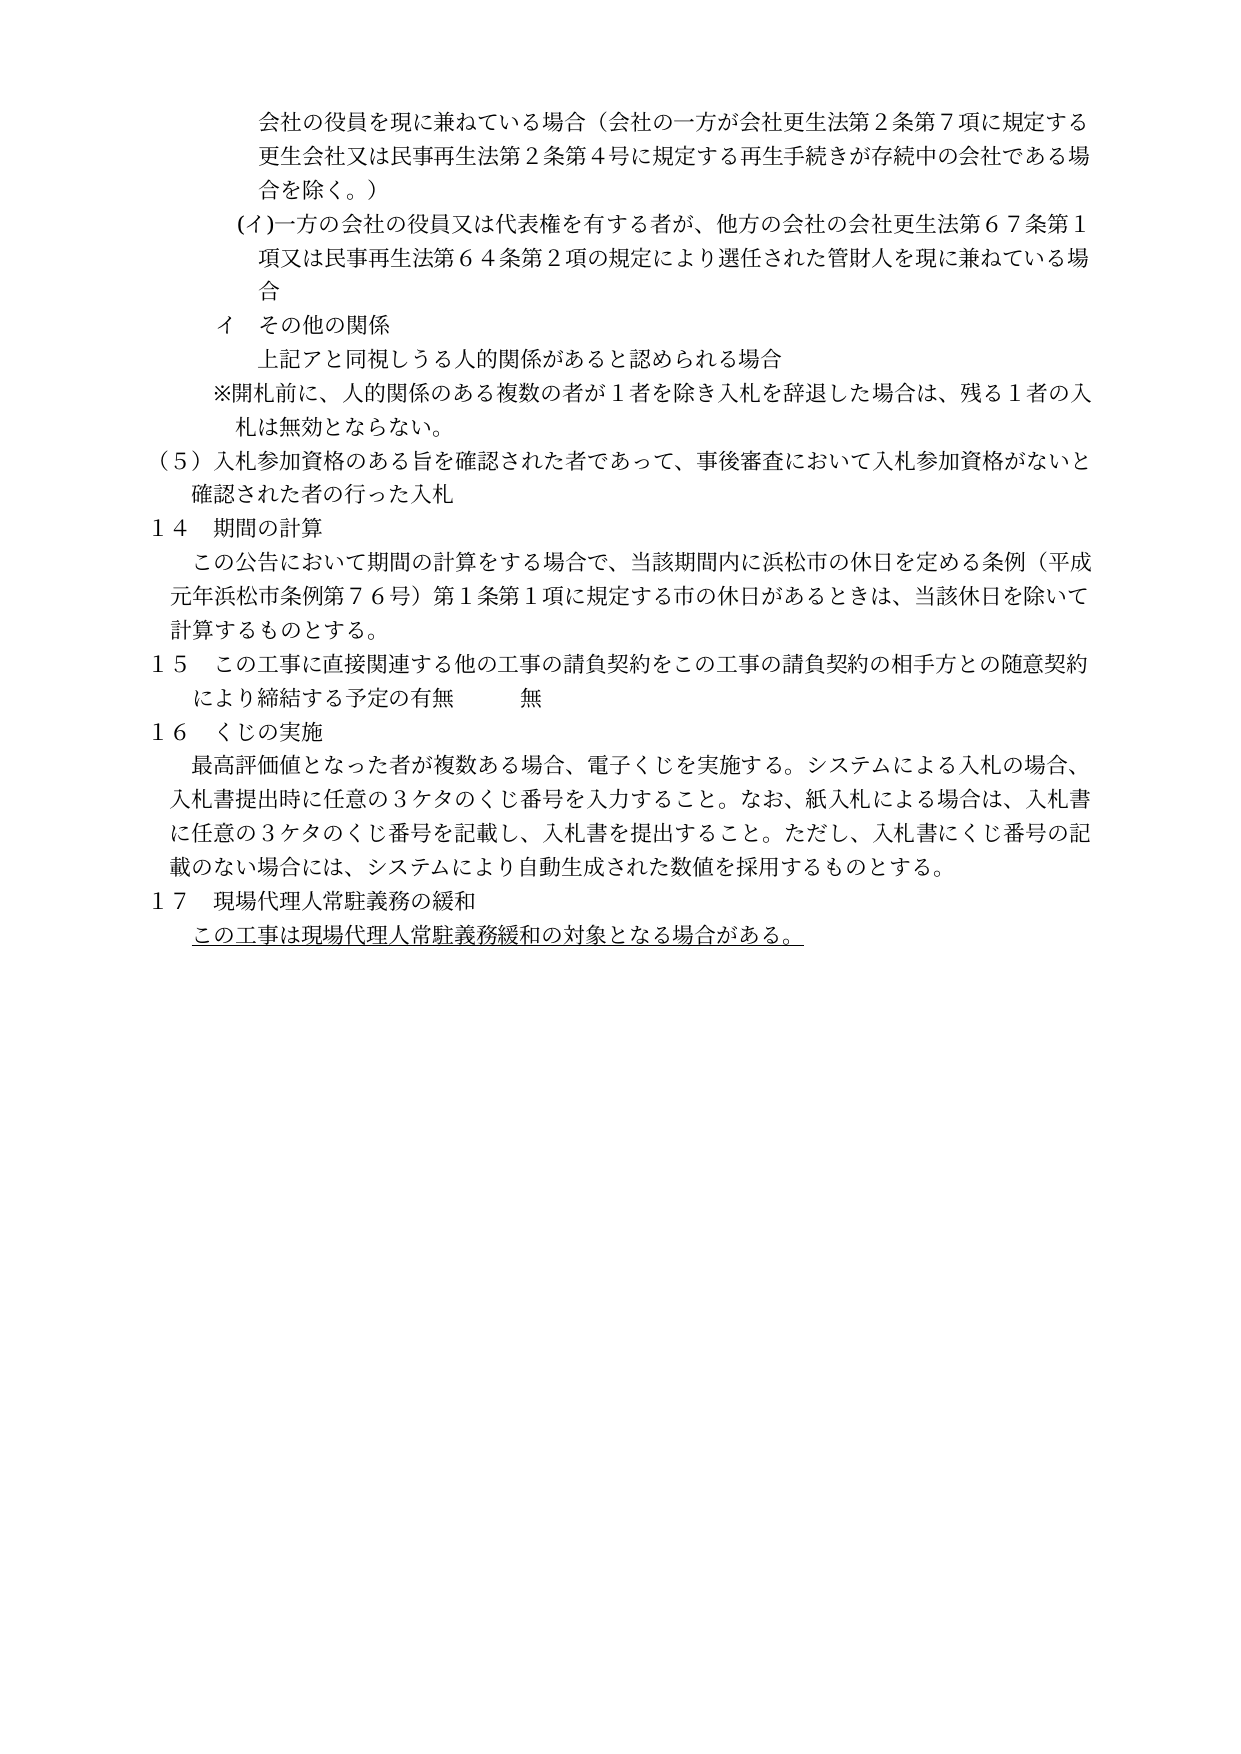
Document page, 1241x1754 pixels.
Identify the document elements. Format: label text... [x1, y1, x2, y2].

text この工事は現場代理人常駐義務緩和の対象となる場合がある。 [148, 917, 1092, 951]
text (イ)一方の会社の役員又は代表権を有する者が、他方の会社の会社更生法第６７条第１項又は民事再生法第６４条第２項の規定により選任された管財人を現に兼ねている場合 [237, 206, 1092, 307]
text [237, 104, 1092, 206]
text イ その他の関係 [193, 307, 1092, 341]
text １７ 現場代理人常駐義務の緩和 [148, 883, 1092, 917]
list １５ この工事に直接関連する他の工事の請負契約をこの工事の請負契約の相手方との随意契約により締結する予定の有無 無 [148, 646, 1092, 713]
text （５）入札参加資格のある旨を確認された者であって、事後審査において入札参加資格がないと確認された者の行った入札 [148, 443, 1092, 510]
text １４ 期間の計算 [148, 510, 1092, 544]
text この公告において期間の計算をする場合で、当該期間内に浜松市の休日を定める条例（平成元年浜松市条例第７６号）第１条第１項に規定する市の休日があるときは、当該休日を除いて計算するものとする。 [171, 544, 1092, 646]
text ※開札前に、人的関係のある複数の者が１者を除き入札を辞退した場合は、残る１者の入札は無効とならない。 [213, 375, 1092, 443]
list 上記アと同視しうる人的関係があると認められる場合 [166, 341, 1083, 375]
text 最高評価値となった者が複数ある場合、電子くじを実施する。システムによる入札の場合、入札書提出時に任意の３ケタのくじ番号を入力すること。なお、紙入札による場合は、入札書に任意の３ケタのくじ番号を記載し、入札書を提出すること。ただし、入札書にくじ番号の記載のない場合には、システムにより自動生成された数値を採用するものとする。 [169, 747, 1092, 883]
text １６ くじの実施 [148, 713, 1092, 747]
